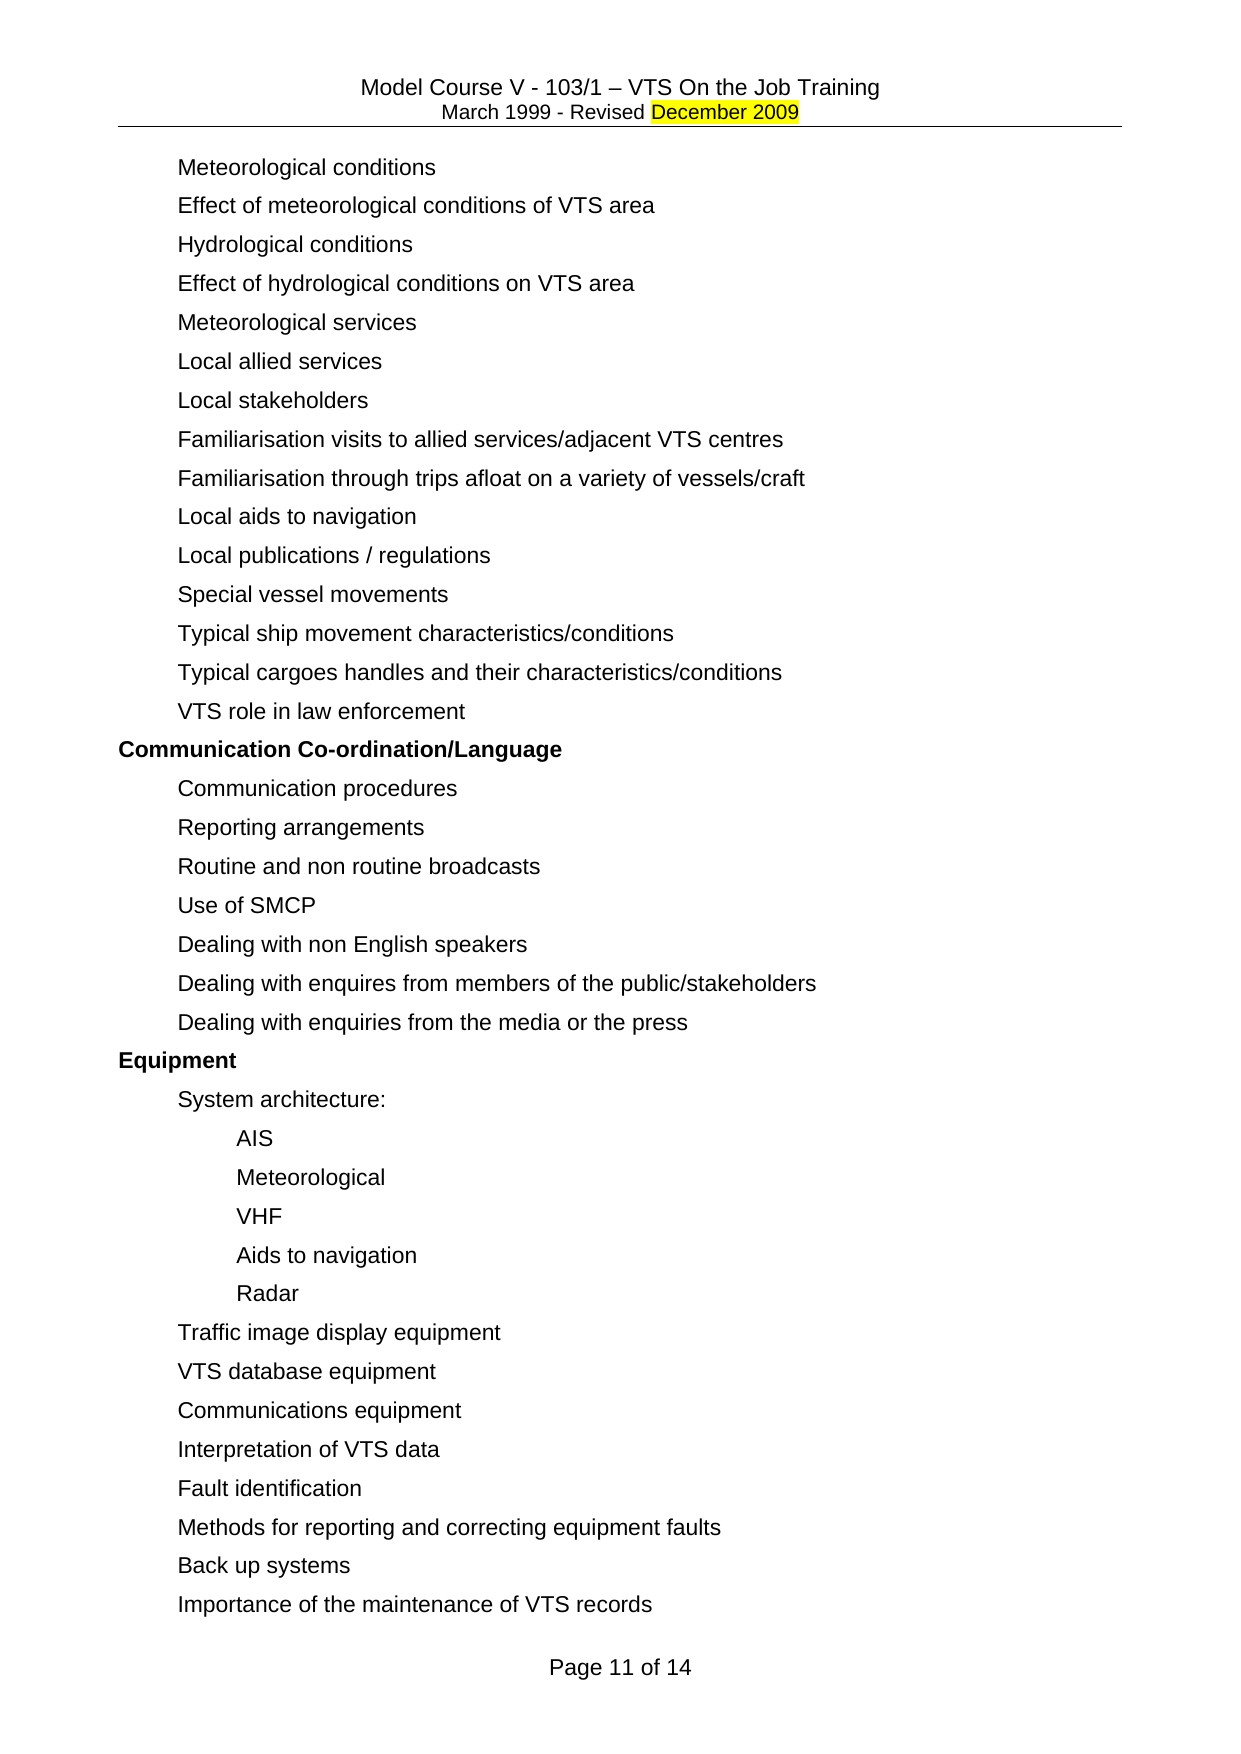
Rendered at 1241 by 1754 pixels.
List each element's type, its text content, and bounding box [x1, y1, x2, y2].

list Back up systems [177, 1552, 1122, 1579]
list Local stakeholders [177, 387, 1122, 413]
list Special vessel movements [177, 581, 1122, 607]
list Traffic image display equipment [177, 1319, 1122, 1346]
list Familiarisation visits to allied services/adjacent VTS centres [177, 426, 1122, 452]
list Local publications / regulations [177, 542, 1122, 568]
list Meteorological conditions [177, 154, 1122, 180]
list Effect of hydrological conditions on VTS area [177, 270, 1122, 297]
list Importance of the maintenance of VTS records [177, 1591, 1122, 1618]
list Use of SMCP [177, 892, 1122, 918]
list VTS database equipment [177, 1358, 1122, 1384]
list Meteorological services [177, 309, 1122, 335]
list Local allied services [177, 348, 1122, 374]
list Typical cargoes handles and their characteristics/conditions [177, 659, 1122, 685]
list Routine and non routine broadcasts [177, 853, 1122, 879]
list Reporting arrangements [177, 814, 1122, 841]
list Dealing with enquiries from the media or the press [177, 1008, 1122, 1035]
list Effect of meteorological conditions of VTS area [177, 192, 1122, 219]
text Communication Co-ordination/Language [118, 736, 1122, 763]
list Radar [236, 1280, 1122, 1307]
list System architecture: [177, 1086, 1122, 1112]
text Equipment [118, 1047, 1122, 1074]
list Communications equipment [177, 1397, 1122, 1423]
list Aids to navigation [236, 1242, 1122, 1268]
list VTS role in law enforcement [177, 698, 1122, 724]
list Communication procedures [177, 775, 1122, 802]
list Hydrological conditions [177, 231, 1122, 258]
list Local aids to navigation [177, 503, 1122, 530]
list VHF [236, 1203, 1122, 1229]
list Fault identification [177, 1475, 1122, 1501]
list Interpretation of VTS data [177, 1436, 1122, 1462]
list Dealing with enquires from members of the public/stakeholders [177, 969, 1122, 996]
list Methods for reporting and correcting equipment faults [177, 1513, 1122, 1540]
list Familiarisation through trips afloat on a variety of vessels/craft [177, 464, 1122, 491]
list Dealing with non English speakers [177, 931, 1122, 957]
list AIS [236, 1125, 1122, 1151]
list Meteorological [236, 1164, 1122, 1190]
list Typical ship movement characteristics/conditions [177, 620, 1122, 646]
